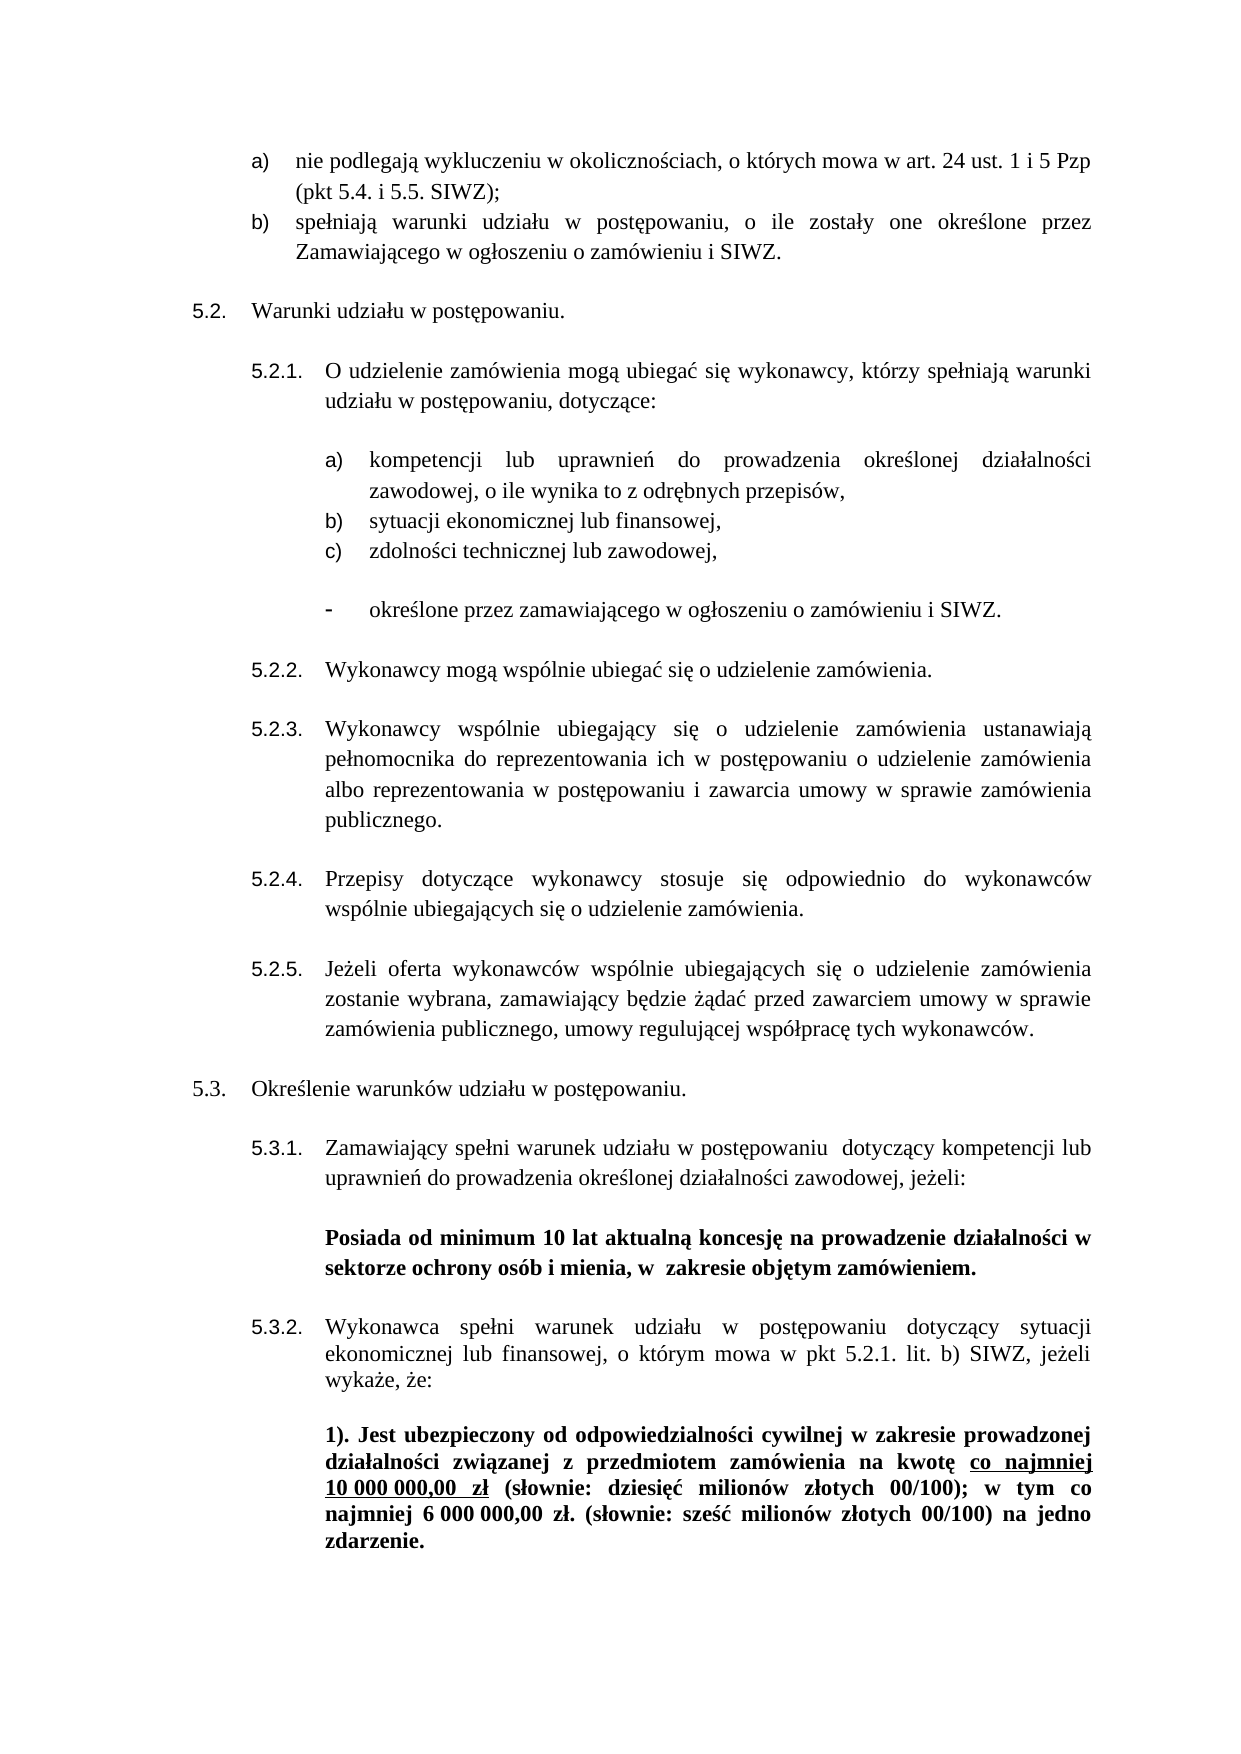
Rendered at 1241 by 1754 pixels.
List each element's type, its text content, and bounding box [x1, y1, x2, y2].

list Wykonawca spełni warunek udziału w postępowaniu dotyczący sytuacji ekonomicznej lub finansowej, o którym mowa w pkt 5.2.1. lit. b) SIWZ, jeżeli wykaże, że: [251, 1313, 1093, 1392]
list sytuacji ekonomicznej lub finansowej, [325, 507, 1093, 533]
list zdolności technicznej lub zawodowej, [325, 537, 1093, 563]
list Jeżeli oferta wykonawców wspólnie ubiegających się o udzielenie zamówienia zostanie wybrana, zamawiający będzie żądać przed zawarciem umowy w sprawie zamówienia publicznego, umowy regulującej współpracę tych wykonawców. [251, 955, 1093, 1042]
list kompetencji lub uprawnień do prowadzenia określonej działalności zawodowej, o ile wynika to z odrębnych przepisów, [325, 447, 1093, 503]
list Określenie warunków udziału w postępowaniu. [192, 1075, 1093, 1101]
list Wykonawcy wspólnie ubiegający się o udzielenie zamówienia ustanawiają pełnomocnika do reprezentowania ich w postępowaniu o udzielenie zamówienia albo reprezentowania w postępowaniu i zawarcia umowy w sprawie zamówienia publicznego. [251, 715, 1093, 832]
list nie podlegają wykluczeniu w okolicznościach, o których mowa w art. 24 ust. 1 i 5 Pzp (pkt 5.4. i 5.5. SIWZ); [251, 148, 1093, 204]
list określone przez zamawiającego w ogłoszeniu o zamówieniu i SIWZ. [325, 597, 1093, 623]
list Przepisy dotyczące wykonawcy stosuje się odpowiednio do wykonawców wspólnie ubiegających się o udzielenie zamówienia. [251, 865, 1093, 922]
list spełniają warunki udziału w postępowaniu, o ile zostały one określone przez Zamawiającego w ogłoszeniu o zamówieniu i SIWZ. [251, 208, 1093, 264]
text Posiada od minimum 10 lat aktualną koncesję na prowadzenie działalności w sektorze ochrony osób i mienia, w zakresie objętym zamówieniem. [325, 1224, 1093, 1280]
list Warunki udziału w postępowaniu. [192, 298, 1093, 324]
text 1). Jest ubezpieczony od odpowiedzialności cywilnej w zakresie prowadzonej działalności związanej z przedmiotem zamówienia na kwotę co najmniej 10 000 000,00 zł (słownie: dziesięć milionów złotych 00/100); w tym co najmniej 6 000 000,00 zł. (słownie: sześć milionów złotych 00/100) na jedno zdarzenie. [325, 1421, 1093, 1553]
list O udzielenie zamówienia mogą ubiegać się wykonawcy, którzy spełniają warunki udziału w postępowaniu, dotyczące: [251, 357, 1093, 413]
list Wykonawcy mogą wspólnie ubiegać się o udzielenie zamówienia. [251, 656, 1093, 682]
list Zamawiający spełni warunek udziału w postępowaniu dotyczący kompetencji lub uprawnień do prowadzenia określonej działalności zawodowej, jeżeli: [251, 1134, 1093, 1191]
